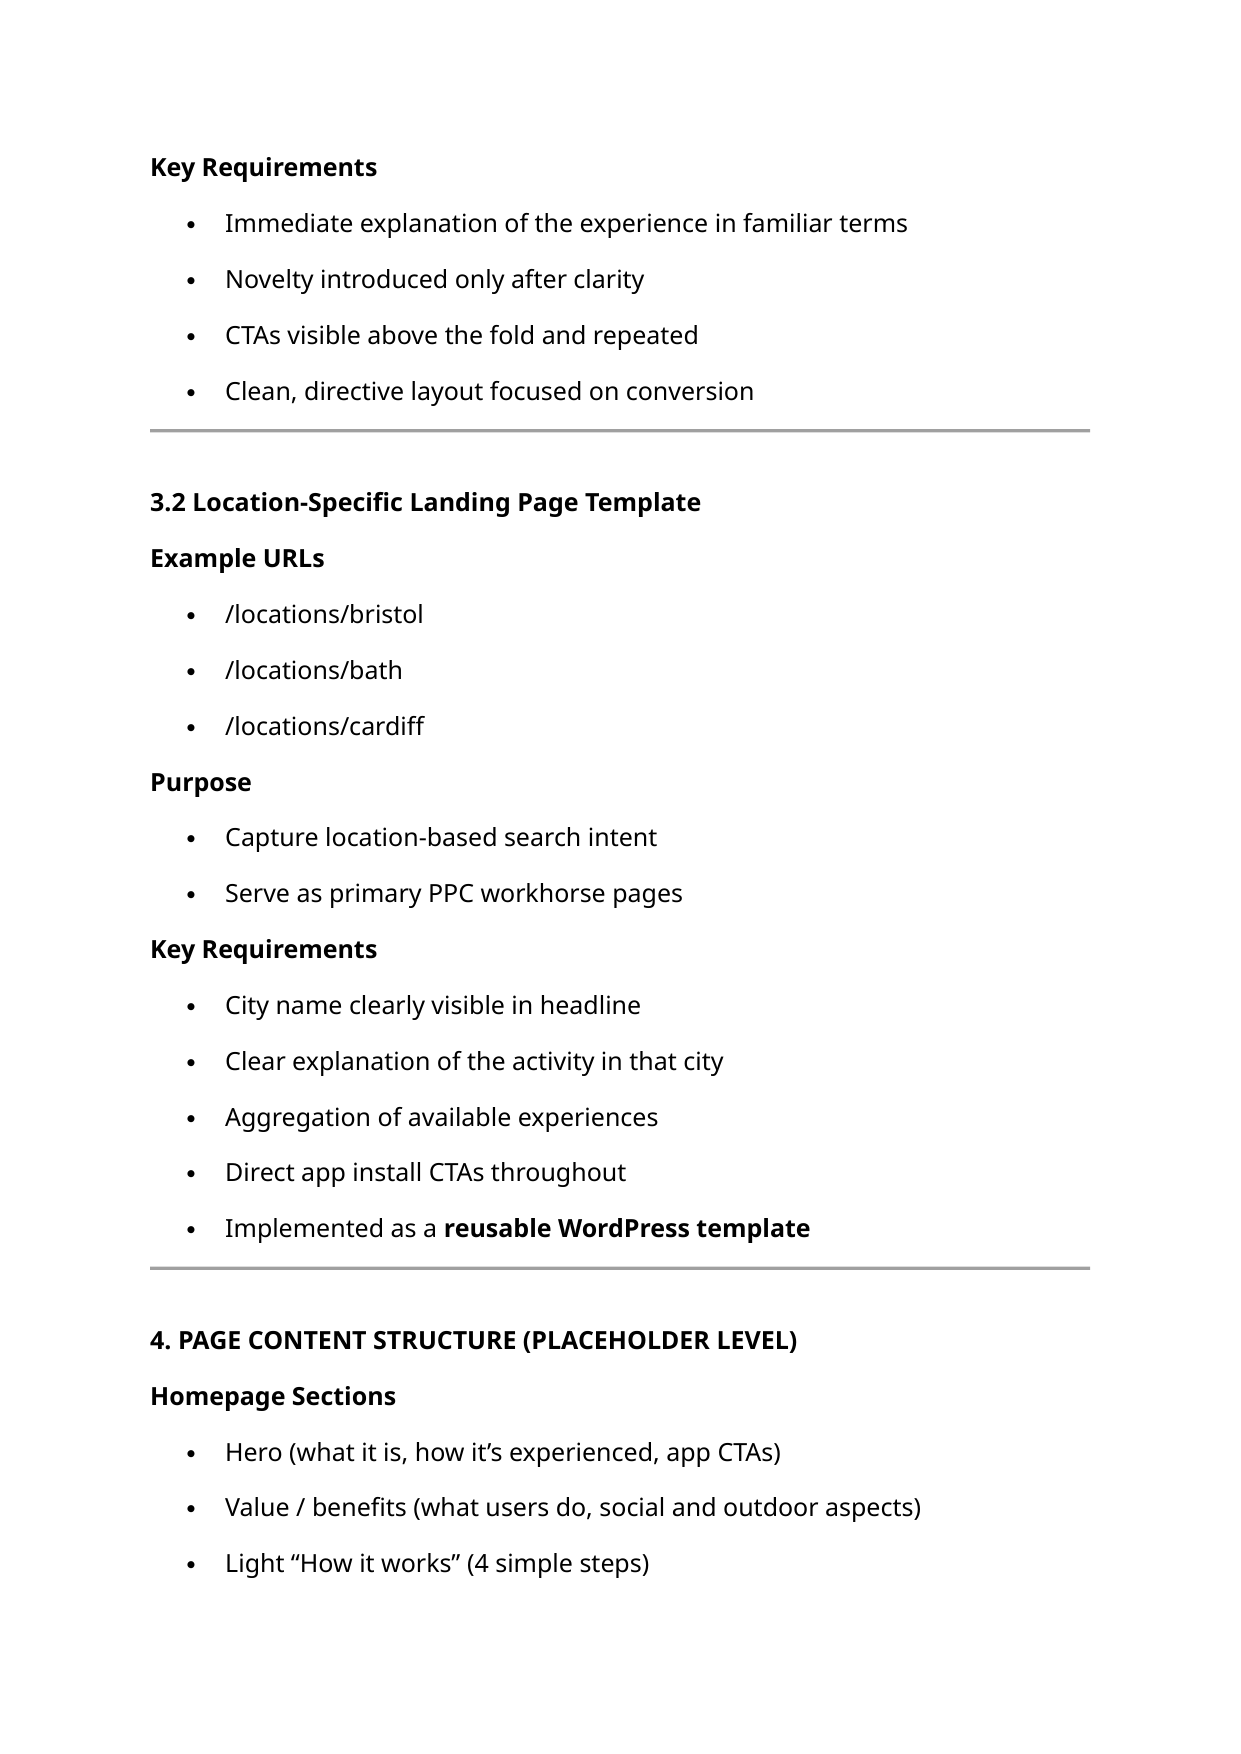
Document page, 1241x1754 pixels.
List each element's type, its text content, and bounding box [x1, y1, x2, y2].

text Example URLs [150, 541, 1090, 575]
list Capture location-based search intent [187, 820, 1090, 854]
list /locations/bath [187, 652, 1090, 687]
list Hero (what it is, how it’s experienced, app CTAs) [187, 1434, 1090, 1468]
list /locations/bristol [187, 597, 1090, 631]
text Homepage Sections [150, 1378, 1090, 1412]
text Purpose [150, 764, 1090, 798]
list Value / benefits (what users do, social and outdoor aspects) [187, 1490, 1090, 1524]
list Aggregation of available experiences [187, 1099, 1090, 1133]
list Novelty introduced only after clarity [187, 262, 1090, 296]
list Clear explanation of the activity in that city [187, 1043, 1090, 1077]
list Clean, directive layout focused on conversion [187, 373, 1090, 407]
list City name clearly visible in headline [187, 987, 1090, 1022]
list Implemented as a reusable WordPress template [187, 1211, 1090, 1245]
list Light “How it works” (4 simple steps) [187, 1546, 1090, 1580]
list Direct app install CTAs throughout [187, 1155, 1090, 1189]
list CTAs visible above the fold and repeated [187, 317, 1090, 352]
list /locations/cardiff [187, 708, 1090, 742]
list Immediate explanation of the experience in familiar terms [187, 206, 1090, 240]
text Key Requirements [150, 150, 1090, 184]
text 4. PAGE CONTENT STRUCTURE (PLACEHOLDER LEVEL) [150, 1322, 1090, 1357]
text Key Requirements [150, 932, 1090, 966]
text 3.2 Location-Specific Landing Page Template [150, 485, 1090, 519]
list Serve as primary PPC workhorse pages [187, 876, 1090, 910]
